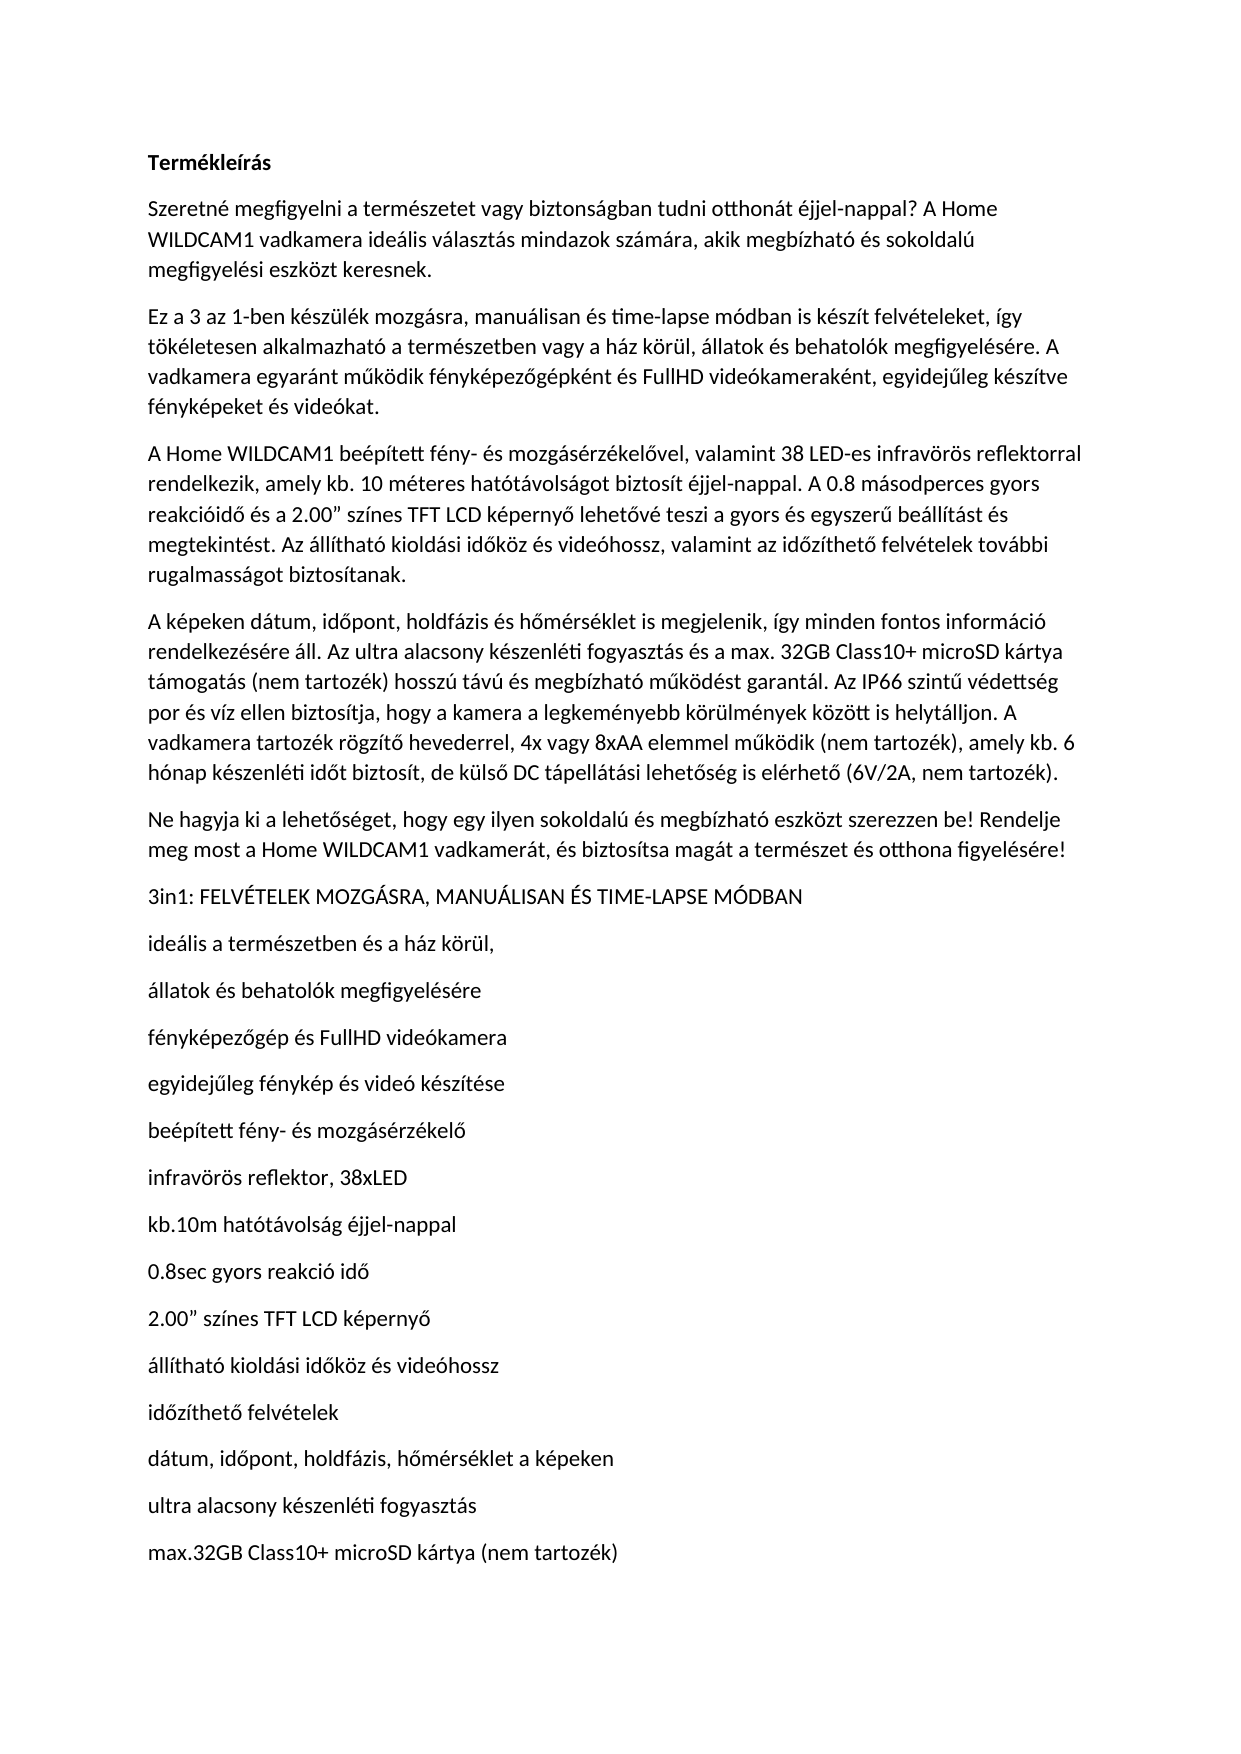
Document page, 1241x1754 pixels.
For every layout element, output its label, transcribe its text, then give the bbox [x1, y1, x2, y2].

text Ez a 3 az 1-ben készülék mozgásra, manuálisan és time-lapse módban is készít felvételeket, így tökéletesen alkalmazható a természetben vagy a ház körül, állatok és behatolók megfigyelésére. A vadkamera egyaránt működik fényképezőgépként és FullHD videókameraként, egyidejűleg készítve fényképeket és videókat. [148, 302, 1093, 420]
text állítható kioldási időköz és videóhossz [148, 1351, 1093, 1379]
text infravörös reflektor, 38xLED [148, 1163, 1093, 1191]
text ideális a természetben és a ház körül, [148, 929, 1093, 957]
text max.32GB Class10+ microSD kártya (nem tartozék) [148, 1538, 1093, 1566]
text Termékleírás [148, 148, 1093, 176]
text fényképezőgép és FullHD videókamera [148, 1023, 1093, 1051]
text dátum, időpont, holdfázis, hőmérséklet a képeken [148, 1444, 1093, 1472]
text egyidejűleg fénykép és videó készítése [148, 1069, 1093, 1097]
text 0.8sec gyors reakció idő [148, 1257, 1093, 1285]
text időzíthető felvételek [148, 1398, 1093, 1426]
text 2.00” színes TFT LCD képernyő [148, 1304, 1093, 1332]
text A Home WILDCAM1 beépített fény- és mozgásérzékelővel, valamint 38 LED-es infravörös reflektorral rendelkezik, amely kb. 10 méteres hatótávolságot biztosít éjjel-nappal. A 0.8 másodperces gyors reakcióidő és a 2.00” színes TFT LCD képernyő lehetővé teszi a gyors és egyszerű beállítást és megtekintést. Az állítható kioldási időköz és videóhossz, valamint az időzíthető felvételek további rugalmasságot biztosítanak. [148, 439, 1093, 588]
text állatok és behatolók megfigyelésére [148, 976, 1093, 1004]
text Ne hagyja ki a lehetőséget, hogy egy ilyen sokoldalú és megbízható eszközt szerezzen be! Rendelje meg most a Home WILDCAM1 vadkamerát, és biztosítsa magát a természet és otthona figyelésére! [148, 805, 1093, 863]
text 3in1: FELVÉTELEK MOZGÁSRA, MANUÁLISAN ÉS TIME-LAPSE MÓDBAN [148, 882, 1093, 910]
text Szeretné megfigyelni a természetet vagy biztonságban tudni otthonát éjjel-nappal? A Home WILDCAM1 vadkamera ideális választás mindazok számára, akik megbízható és sokoldalú megfigyelési eszközt keresnek. [148, 194, 1093, 283]
text ultra alacsony készenléti fogyasztás [148, 1491, 1093, 1519]
text A képeken dátum, időpont, holdfázis és hőmérséklet is megjelenik, így minden fontos információ rendelkezésére áll. Az ultra alacsony készenléti fogyasztás és a max. 32GB Class10+ microSD kártya támogatás (nem tartozék) hosszú távú és megbízható működést garantál. Az IP66 szintű védettség por és víz ellen biztosítja, hogy a kamera a legkeményebb körülmények között is helytálljon. A vadkamera tartozék rögzítő hevederrel, 4x vagy 8xAA elemmel működik (nem tartozék), amely kb. 6 hónap készenléti időt biztosít, de külső DC tápellátási lehetőség is elérhető (6V/2A, nem tartozék). [148, 607, 1093, 786]
text beépített fény- és mozgásérzékelő [148, 1116, 1093, 1144]
text kb.10m hatótávolság éjjel-nappal [148, 1210, 1093, 1238]
